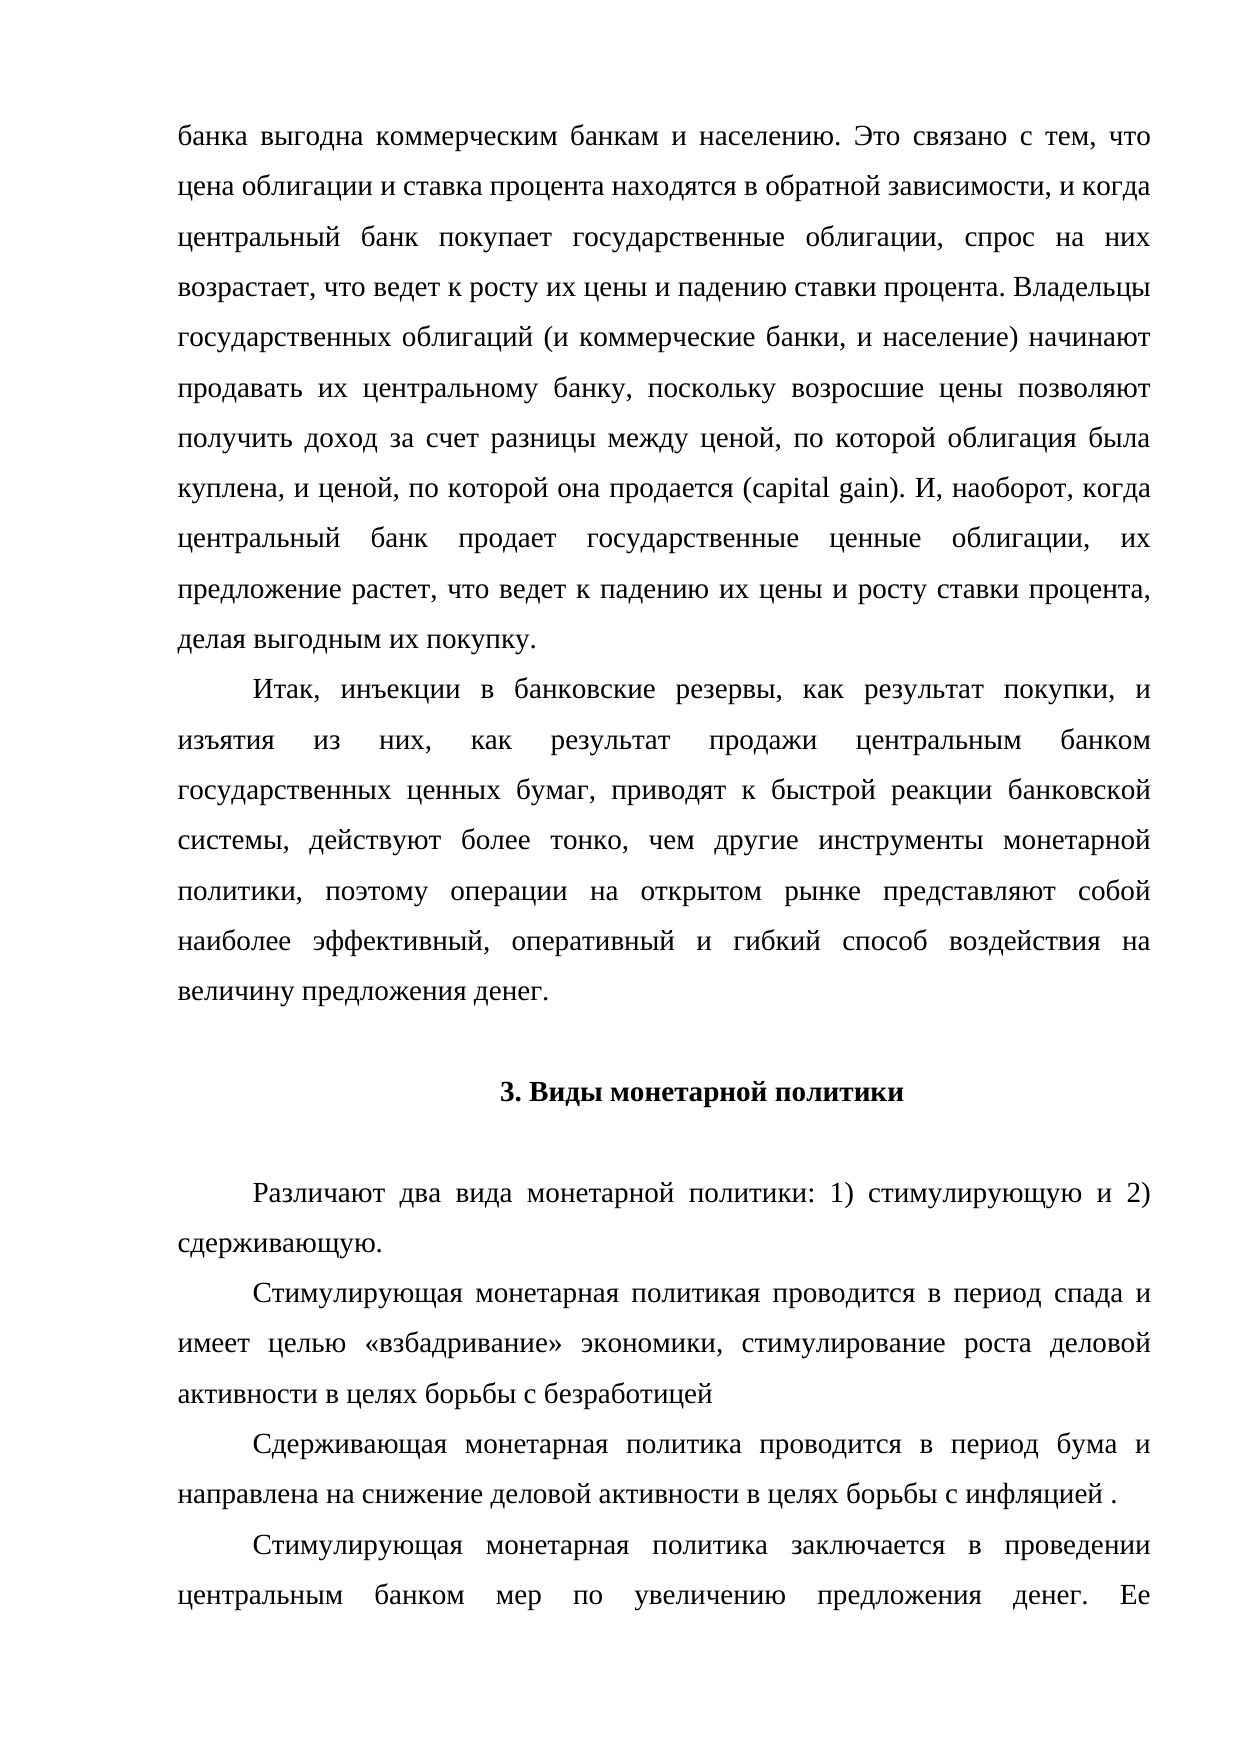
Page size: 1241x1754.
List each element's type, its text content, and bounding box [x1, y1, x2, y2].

text Стимулирующая монетарная политикая проводится в период спада и имеет целью «взбадривание» экономики, стимулирование роста деловой активности в целях борьбы с безработицей [177, 1275, 1152, 1409]
subtitle 3. Виды монетарной политики [177, 1074, 1152, 1108]
text Сдерживающая монетарная политика проводится в период бума и направлена на снижение деловой активности в целях борьбы с инфляцией . [177, 1426, 1152, 1510]
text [177, 118, 1152, 655]
text Итак, инъекции в банковские резервы, как результат покупки, и изъятия из них, как результат продажи центральным банком государственных ценных бумаг, приводят к быстрой реакции банковской системы, действуют более тонко, чем другие инструменты монетарной политики, поэтому операции на открытом рынке представляют собой наиболее эффективный, оперативный и гибкий способ воздействия на величину предложения денег. [177, 672, 1152, 1007]
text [177, 1527, 1152, 1611]
text Различают два вида монетарной политики: 1) стимулирующую и 2) сдерживающую. [177, 1175, 1152, 1258]
